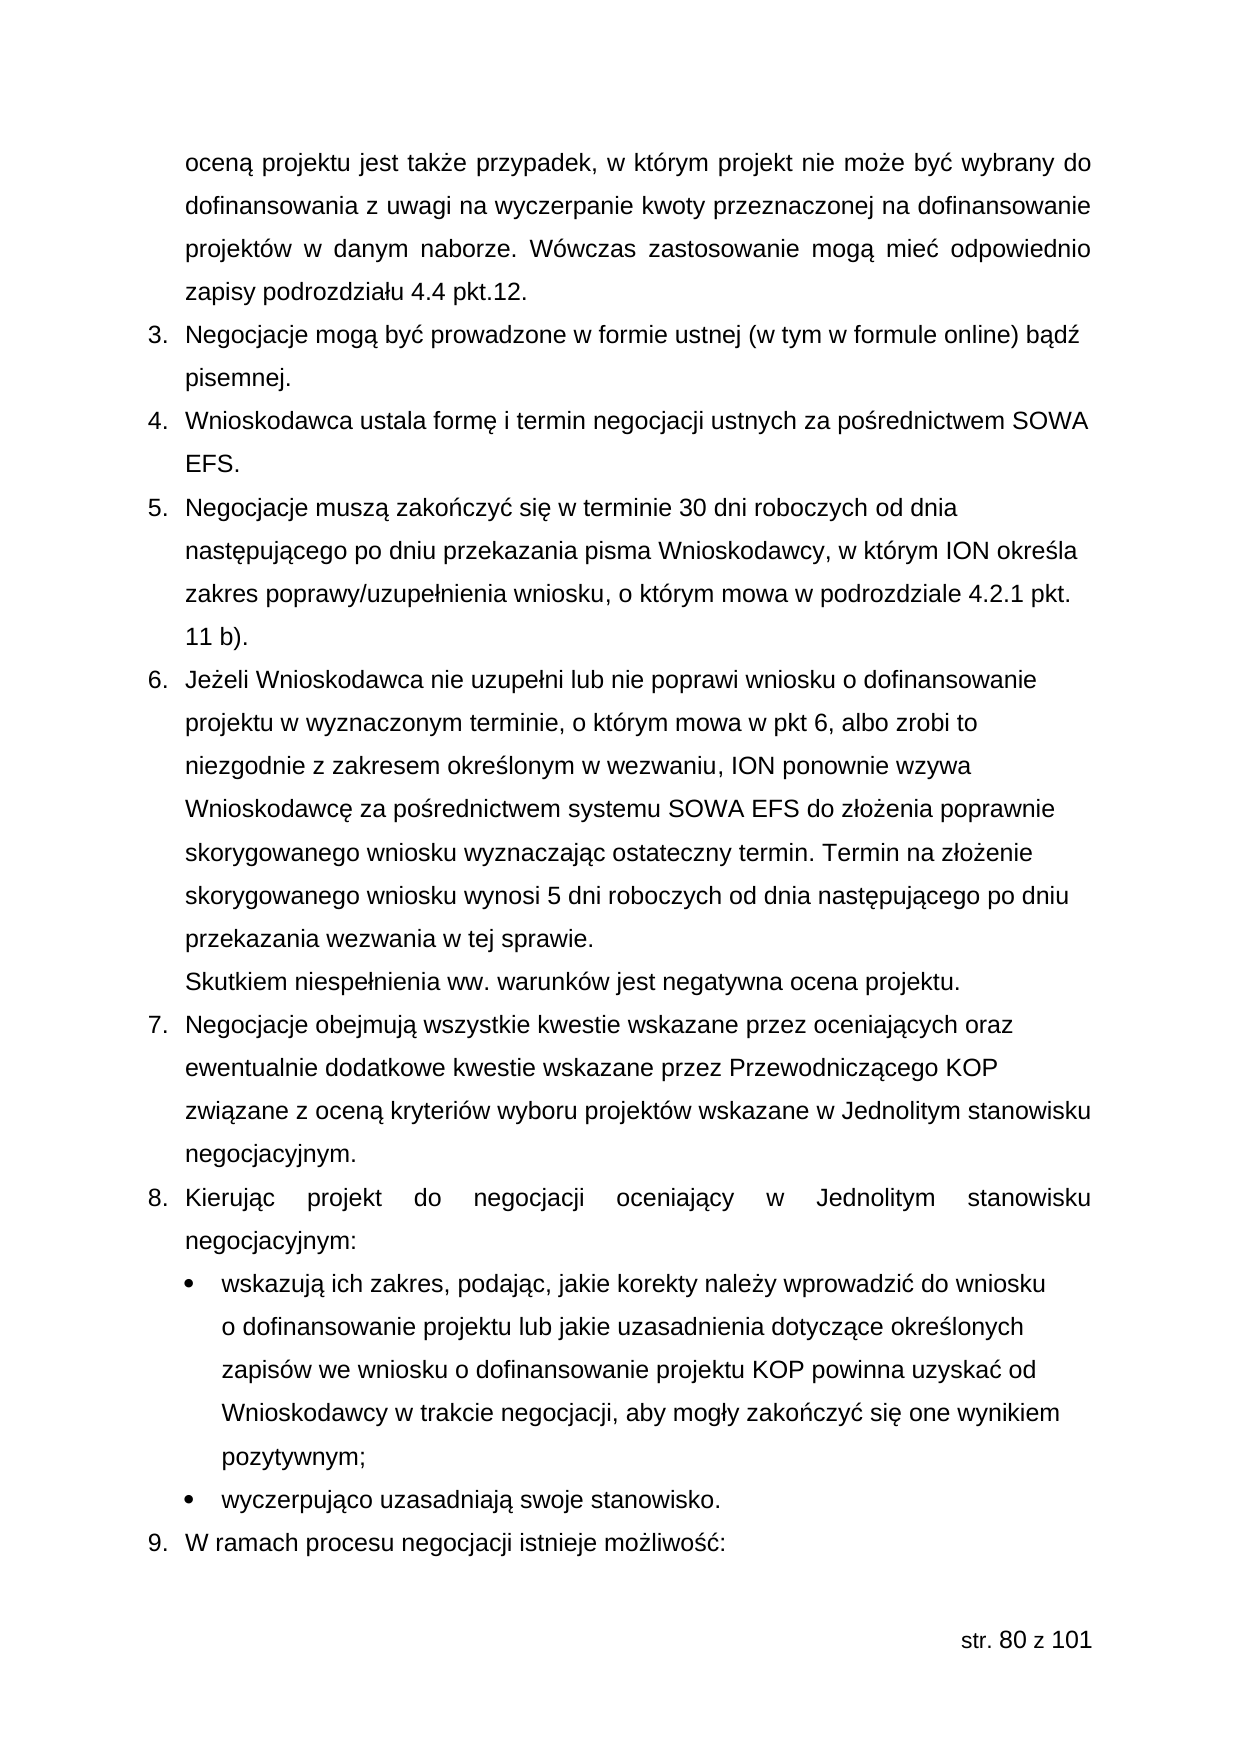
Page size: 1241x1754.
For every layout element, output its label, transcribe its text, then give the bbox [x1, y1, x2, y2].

list Negocjacje obejmują wszystkie kwestie wskazane przez oceniających oraz ewentualnie dodatkowe kwestie wskazane przez Przewodniczącego KOP związane z oceną kryteriów wyboru projektów wskazane w Jednolitym stanowisku negocjacyjnym. [148, 1010, 1093, 1168]
list Kierując projekt do negocjacji oceniający w Jednolitym stanowisku negocjacyjnym: [148, 1183, 1093, 1254]
list wyczerpująco uzasadniają swoje stanowisko. [184, 1484, 1093, 1513]
list Negocjacje mogą być prowadzone w formie ustnej (w tym w formule online) bądź pisemnej. [148, 320, 1093, 392]
list W ramach procesu negocjacji istnieje możliwość: [148, 1528, 1093, 1557]
list Negocjacje muszą zakończyć się w terminie 30 dni roboczych od dnia następującego po dniu przekazania pisma Wnioskodawcy, w którym ION określa zakres poprawy/uzupełnienia wniosku, o którym mowa w podrozdziale 4.2.1 pkt. 11 b). [148, 493, 1093, 651]
list wskazują ich zakres, podając, jakie korekty należy wprowadzić do wniosku o dofinansowanie projektu lub jakie uzasadnienia dotyczące określonych zapisów we wniosku o dofinansowanie projektu KOP powinna uzyskać od Wnioskodawcy w trakcie negocjacji, aby mogły zakończyć się one wynikiem pozytywnym; [184, 1269, 1093, 1470]
list Jeżeli Wnioskodawca nie uzupełni lub nie poprawi wniosku o dofinansowanie projektu w wyznaczonym terminie, o którym mowa w pkt 6, albo zrobi to niezgodnie z zakresem określonym w wezwaniu, ION ponownie wzywa Wnioskodawcę za pośrednictwem systemu SOWA EFS do złożenia poprawnie skorygowanego wniosku wyznaczając ostateczny termin. Termin na złożenie skorygowanego wniosku wynosi 5 dni roboczych od dnia następującego po dniu przekazania wezwania w tej sprawie. Skutkiem niespełnienia ww. warunków jest negatywna ocena projektu. [148, 665, 1093, 996]
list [148, 148, 1093, 306]
list Wnioskodawca ustala formę i termin negocjacji ustnych za pośrednictwem SOWA EFS. [148, 406, 1093, 478]
